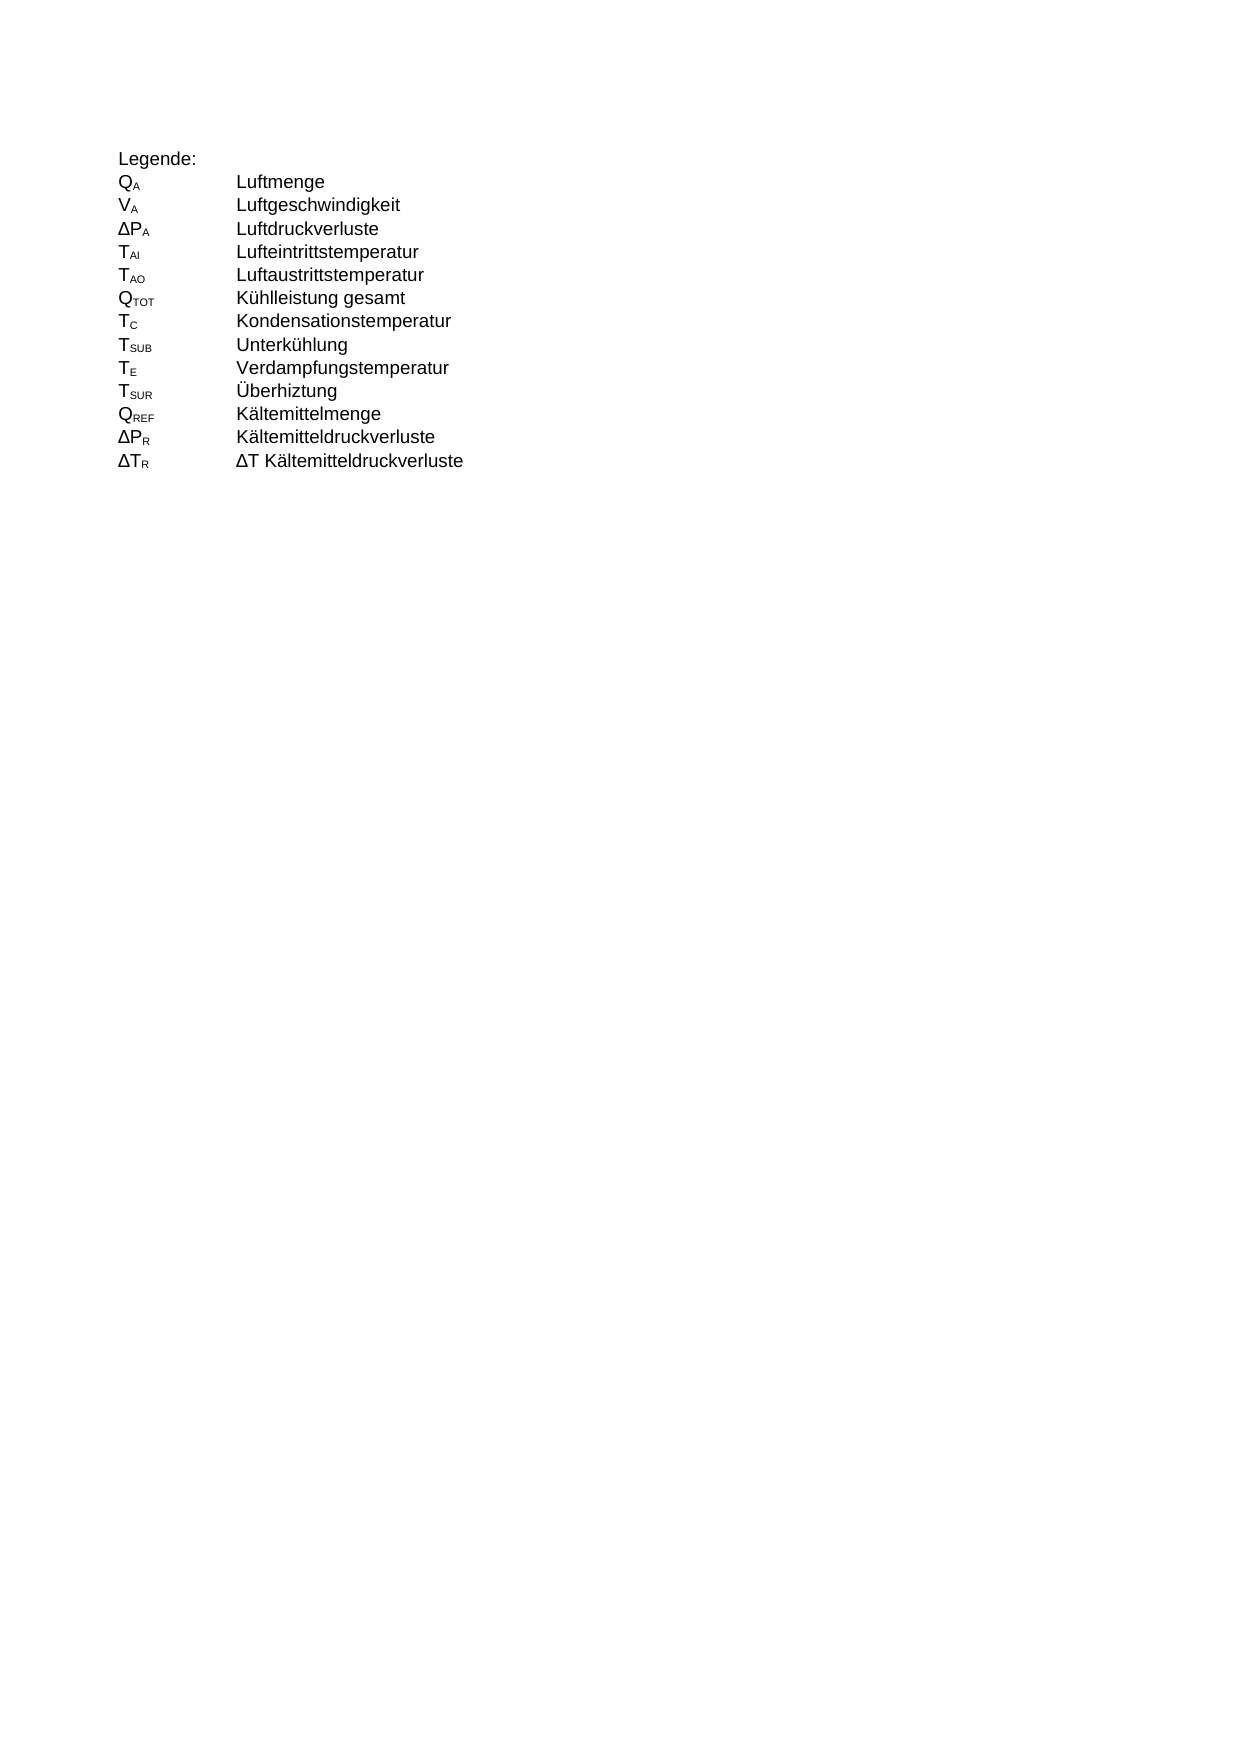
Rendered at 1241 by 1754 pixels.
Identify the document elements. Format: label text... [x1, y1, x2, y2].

text Legende: QA Luftmenge VA Luftgeschwindigkeit ∆PA Luftdruckverluste TAI Lufteintrittstemperatur TAO Luftaustrittstemperatur QTOT Kühlleistung gesamt TC Kondensationstemperatur TSUB Unterkühlung TE Verdampfungstemperatur TSUR Überhiztung QREF Kältemittelmenge ∆PR Kältemitteldruckverluste ∆TR ∆T Kältemitteldruckverluste [118, 148, 1122, 471]
